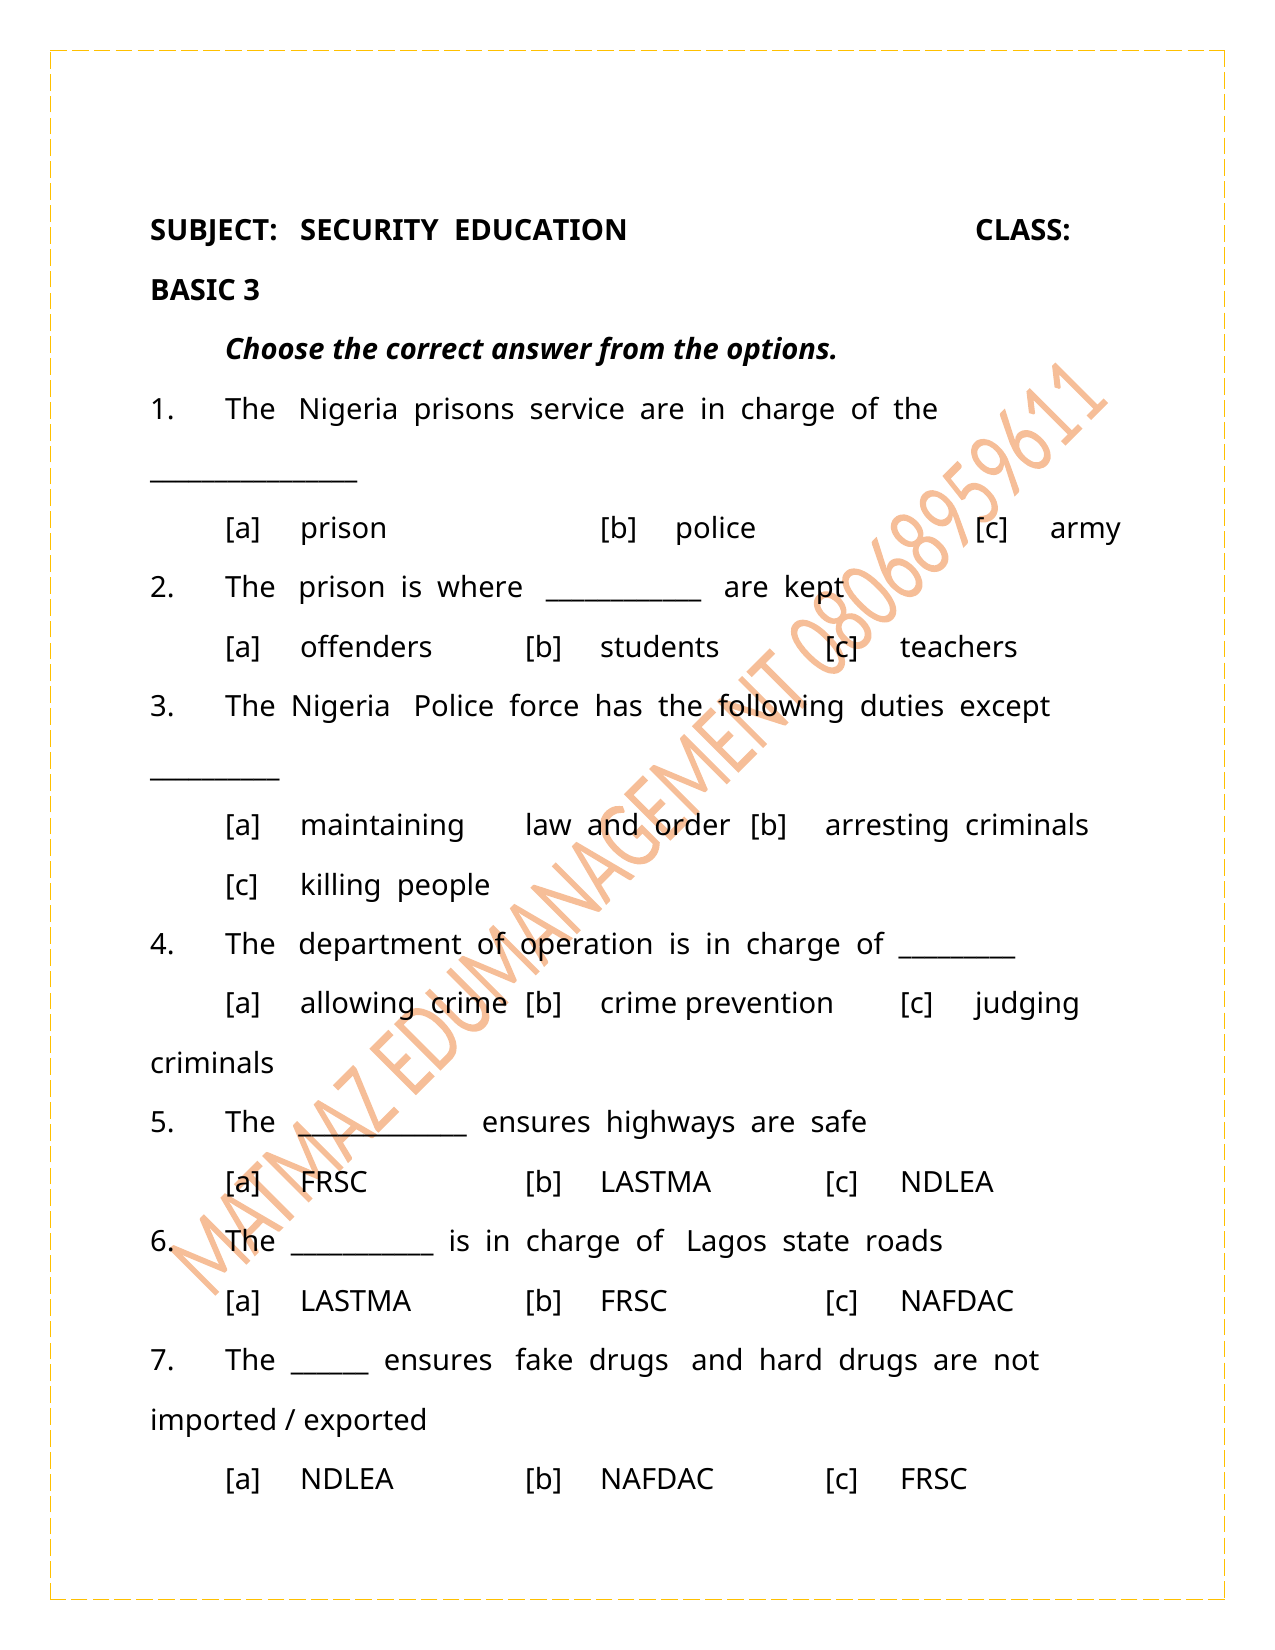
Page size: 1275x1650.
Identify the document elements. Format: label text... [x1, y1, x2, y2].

text 2. The prison is where ____________ are kept [150, 566, 1125, 606]
text 6. The ___________ is in charge of Lagos state roads [150, 1221, 1125, 1260]
text [c] killing people [150, 864, 1125, 903]
text 3. The Nigeria Police force has the following duties except __________ [150, 685, 1125, 784]
text [a] NDLEA [b] NAFDAC [c] FRSC [150, 1458, 1125, 1498]
text [a] maintaining law and order [b] arresting criminals [150, 804, 1125, 844]
text Choose the correct answer from the options. [150, 328, 1125, 368]
text [a] offenders [b] students [c] teachers [150, 626, 1125, 666]
text SUBJECT: SECURITY EDUCATION CLASS: BASIC 3 [150, 209, 1125, 309]
text [a] prison [b] police [c] army [150, 507, 1125, 547]
text 4. The department of operation is in charge of _________ [150, 923, 1125, 963]
text 1. The Nigeria prisons service are in charge of the ________________ [150, 388, 1125, 487]
text [a] FRSC [b] LASTMA [c] NDLEA [150, 1161, 1125, 1201]
text 5. The _____________ ensures highways are safe [150, 1102, 1125, 1141]
text [a] LASTMA [b] FRSC [c] NAFDAC [150, 1280, 1125, 1320]
text [a] allowing crime [b] crime prevention [c] judging criminals [150, 983, 1125, 1082]
text 7. The ______ ensures fake drugs and hard drugs are not imported / exported [150, 1339, 1125, 1439]
